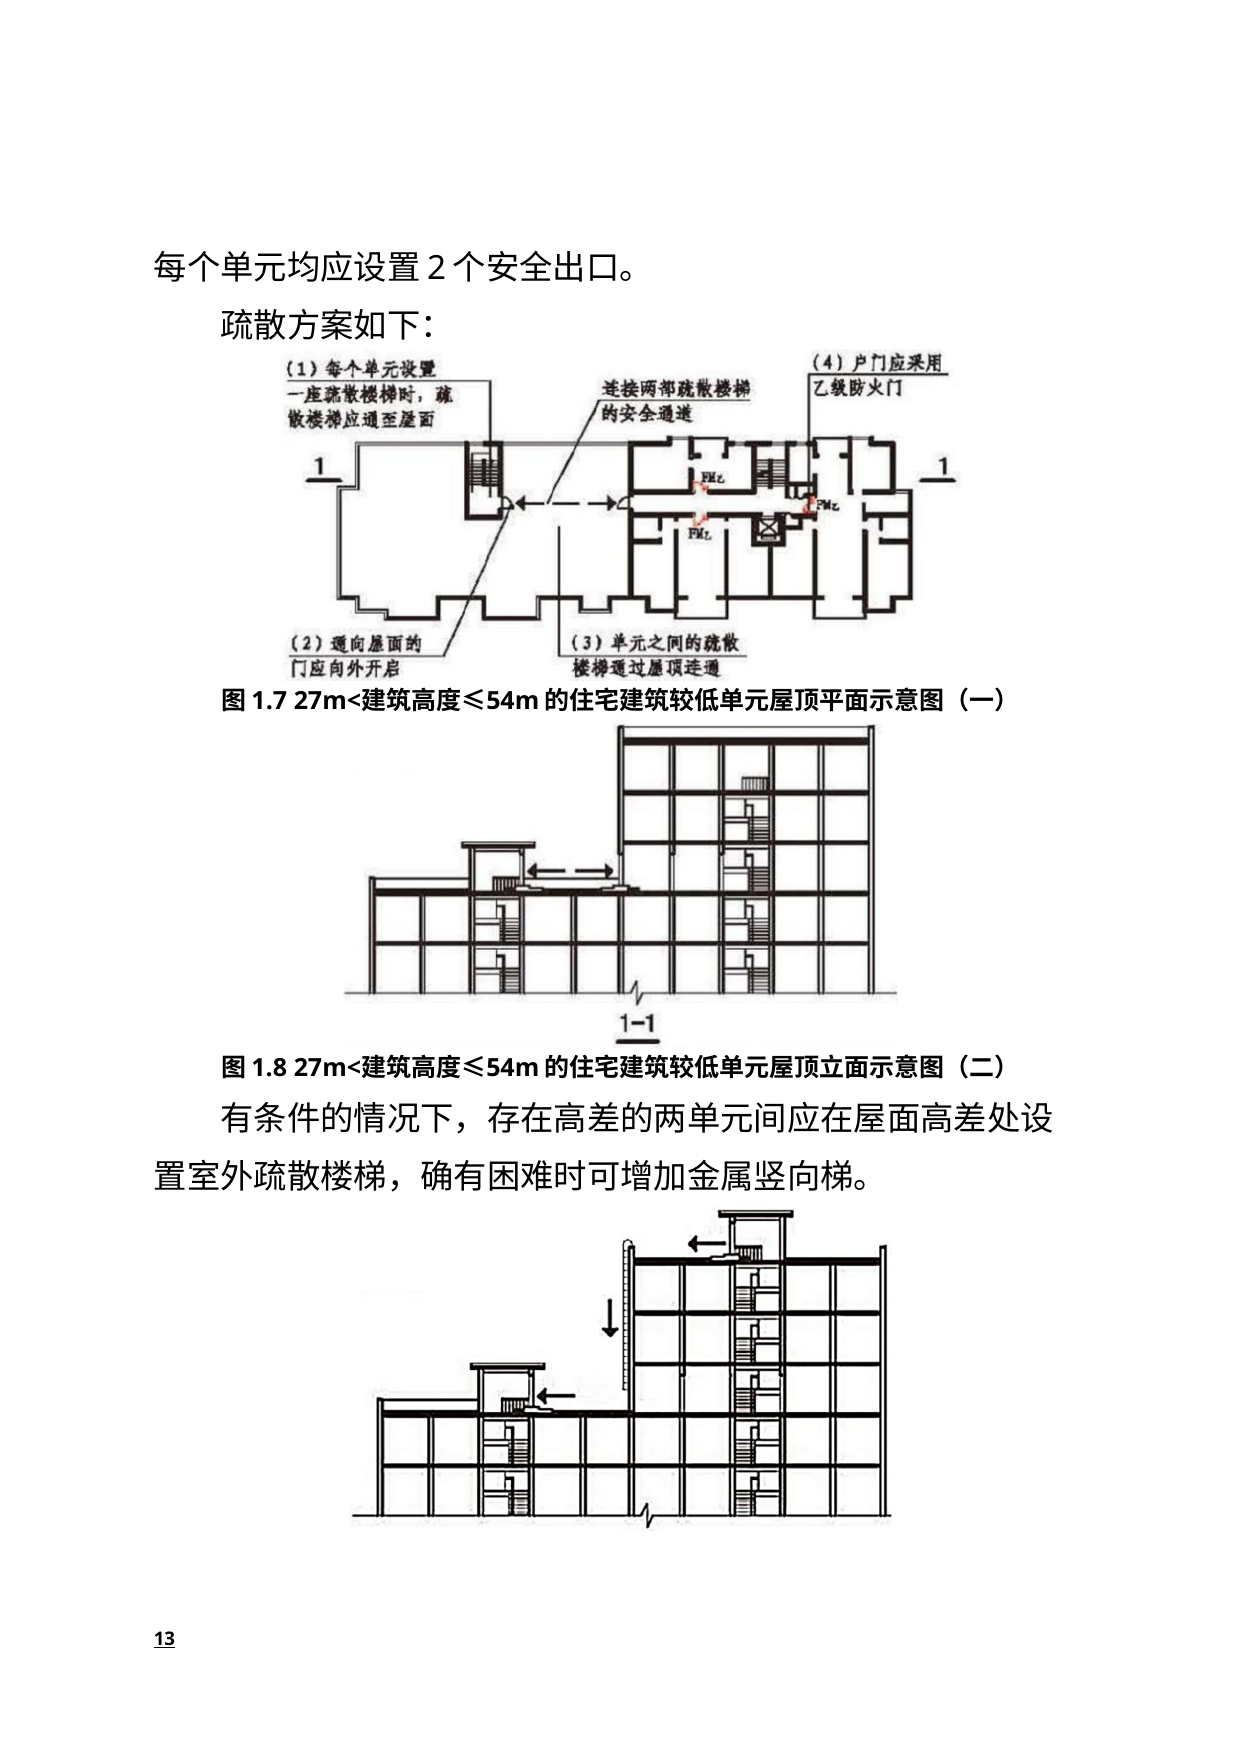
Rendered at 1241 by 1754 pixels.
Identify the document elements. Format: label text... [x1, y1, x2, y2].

text 有条件的情况下，存在高差的两单元间应在屋面高差处设置室外疏散楼梯，确有困难时可增加金属竖向梯。 [153, 1083, 1087, 1200]
text 图1.7 27m<建筑高度≤54m的住宅建筑较低单元屋顶平面示意图（一） [153, 680, 1087, 717]
picture [348, 1200, 892, 1531]
picture [342, 716, 898, 1048]
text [153, 233, 1087, 291]
text 图1.8 27m<建筑高度≤54m的住宅建筑较低单元屋顶立面示意图（二） [153, 1047, 1087, 1083]
text 疏散方案如下： [153, 291, 1087, 349]
picture [279, 349, 961, 681]
